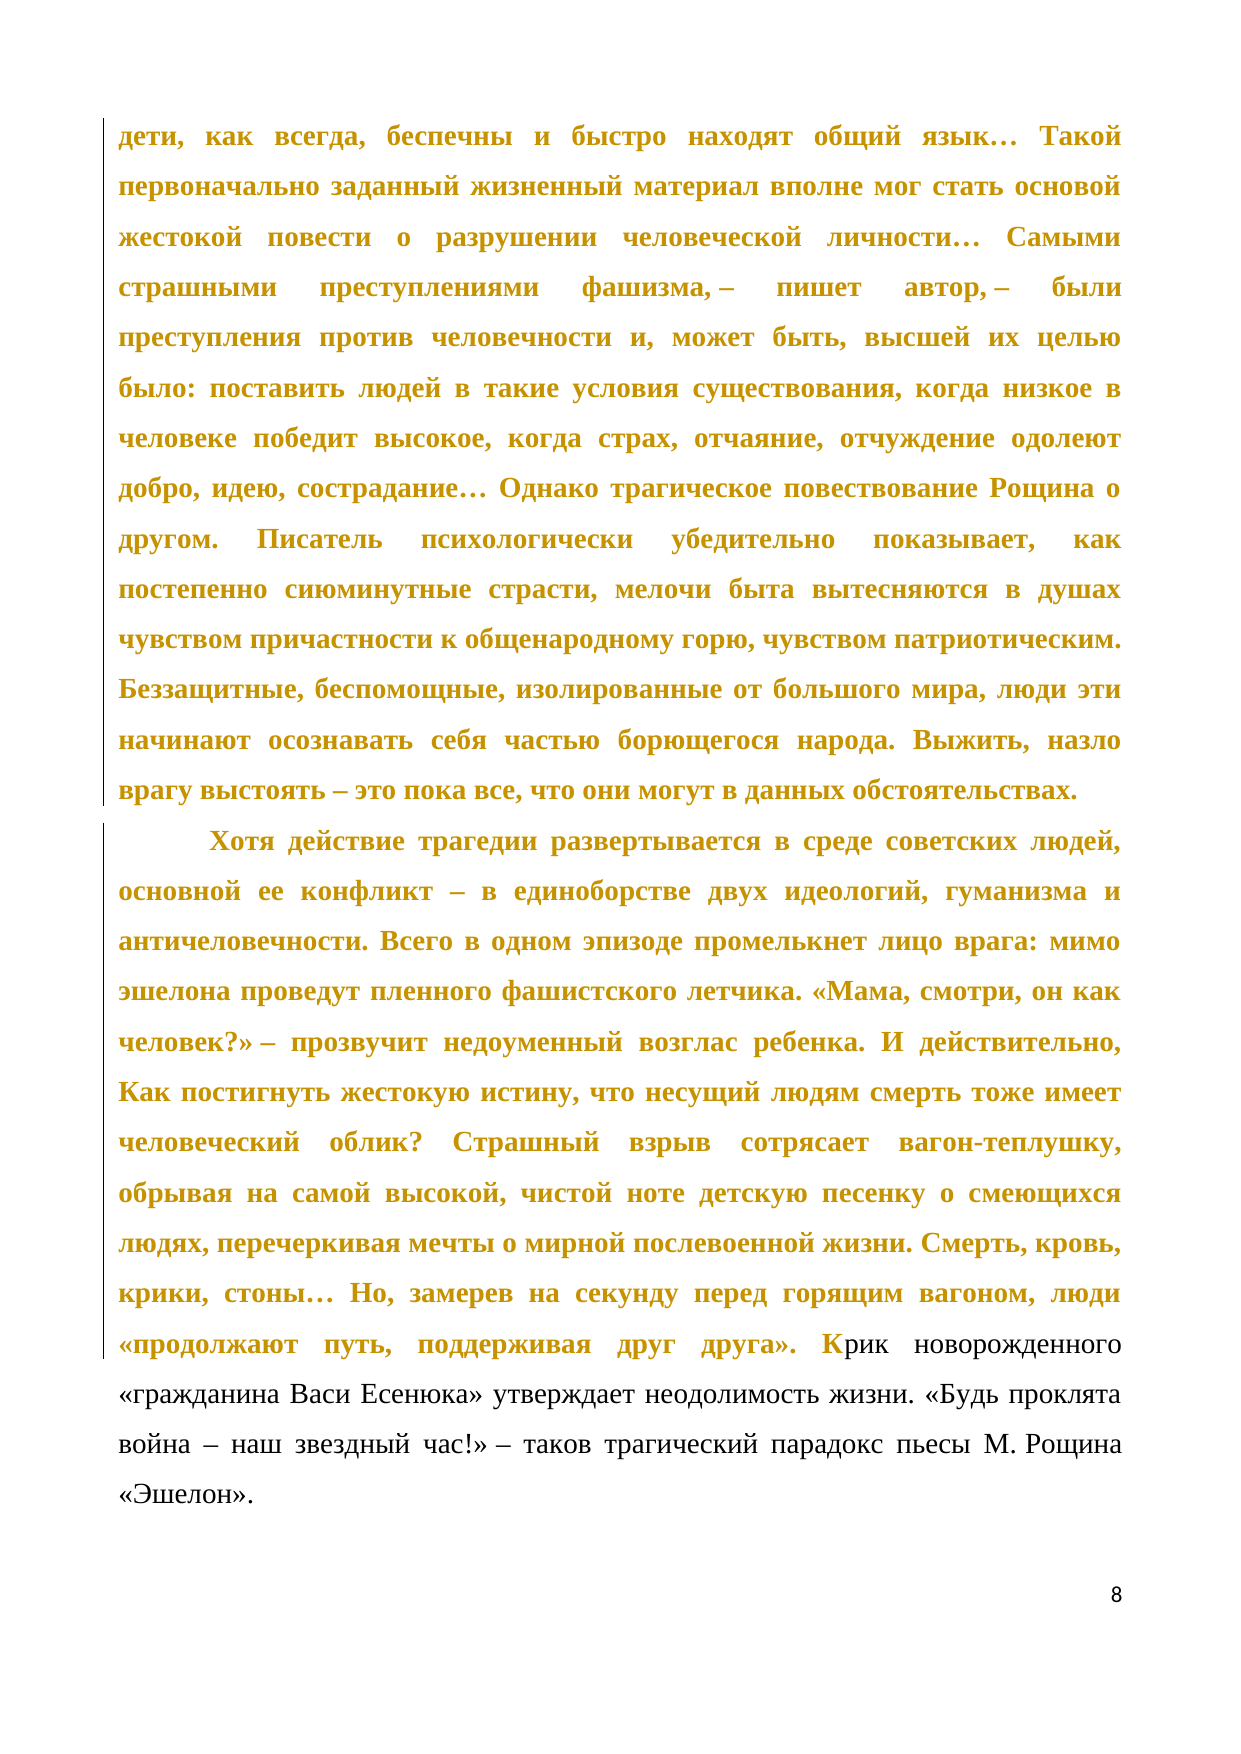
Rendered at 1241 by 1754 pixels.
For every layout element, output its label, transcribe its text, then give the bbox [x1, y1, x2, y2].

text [118, 118, 1122, 806]
text Хотя действие трагедии развертывается в среде советских людей, основной ее конфликт – в единоборстве двух идеологий, гуманизма и античеловечности. Всего в одном эпизоде промелькнет лицо врага: мимо эшелона проведут пленного фашистского летчика. «Мама, смотри, он как человек?» – прозвучит недоуменный возглас ребенка. И действительно, Как постигнуть жестокую истину, что несущий людям смерть тоже имеет человеческий облик? Страшный взрыв сотрясает вагон-теплушку, обрывая на самой высокой, чистой ноте детскую песенку о смеющихся людях, перечеркивая мечты о мирной послевоенной жизни. Смерть, кровь, крики, стоны… Но, замерев на секунду перед горящим вагоном, люди «продолжают путь, поддерживая друг друга». Крик новорожденного «гражданина Васи Есенюка» утверждает неодолимость жизни. «Будь проклята война – наш звездный час!» – таков трагический парадокс пьесы М. Рощина «Эшелон». [118, 823, 1122, 1510]
